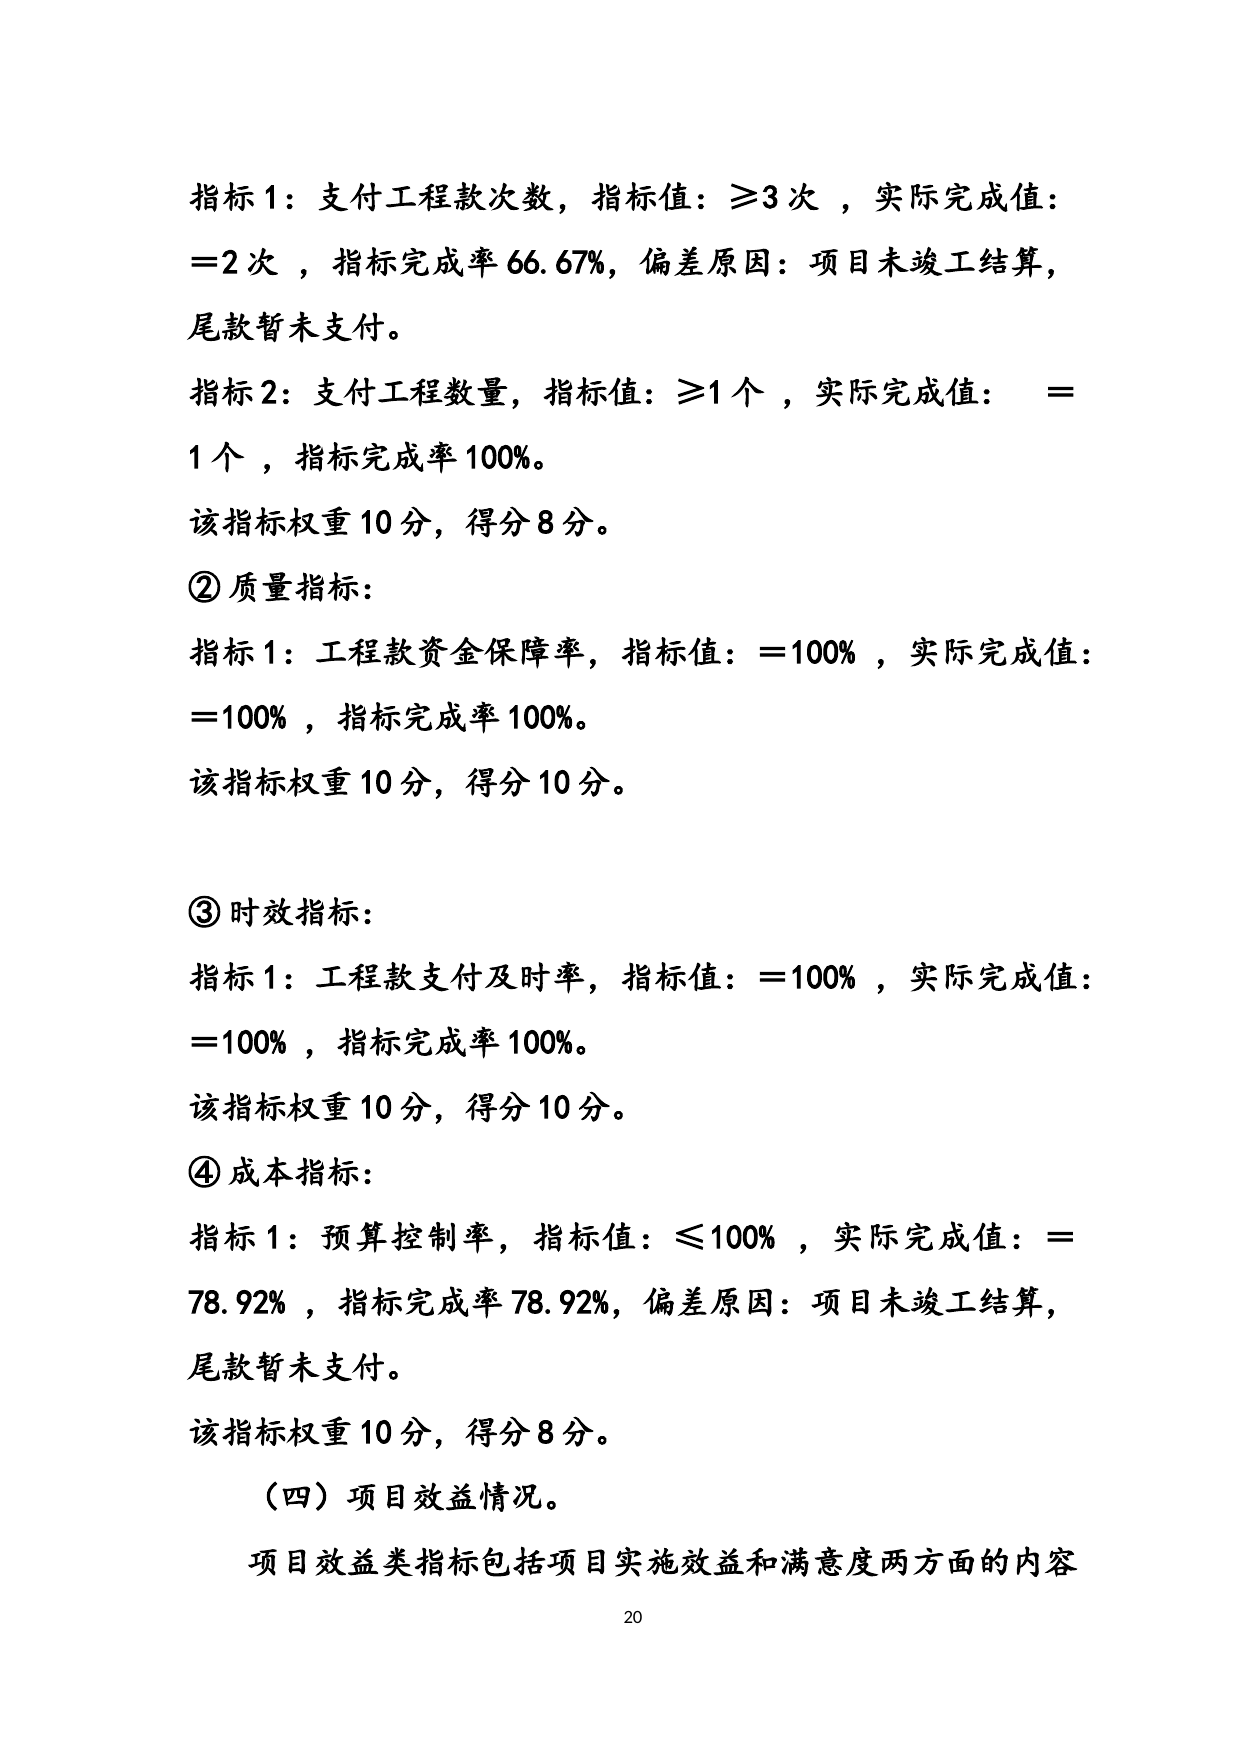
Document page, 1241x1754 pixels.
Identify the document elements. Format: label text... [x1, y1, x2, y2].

text （四）项目效益情况。 [187, 1462, 1078, 1527]
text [187, 1527, 1078, 1592]
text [187, 162, 1078, 1462]
